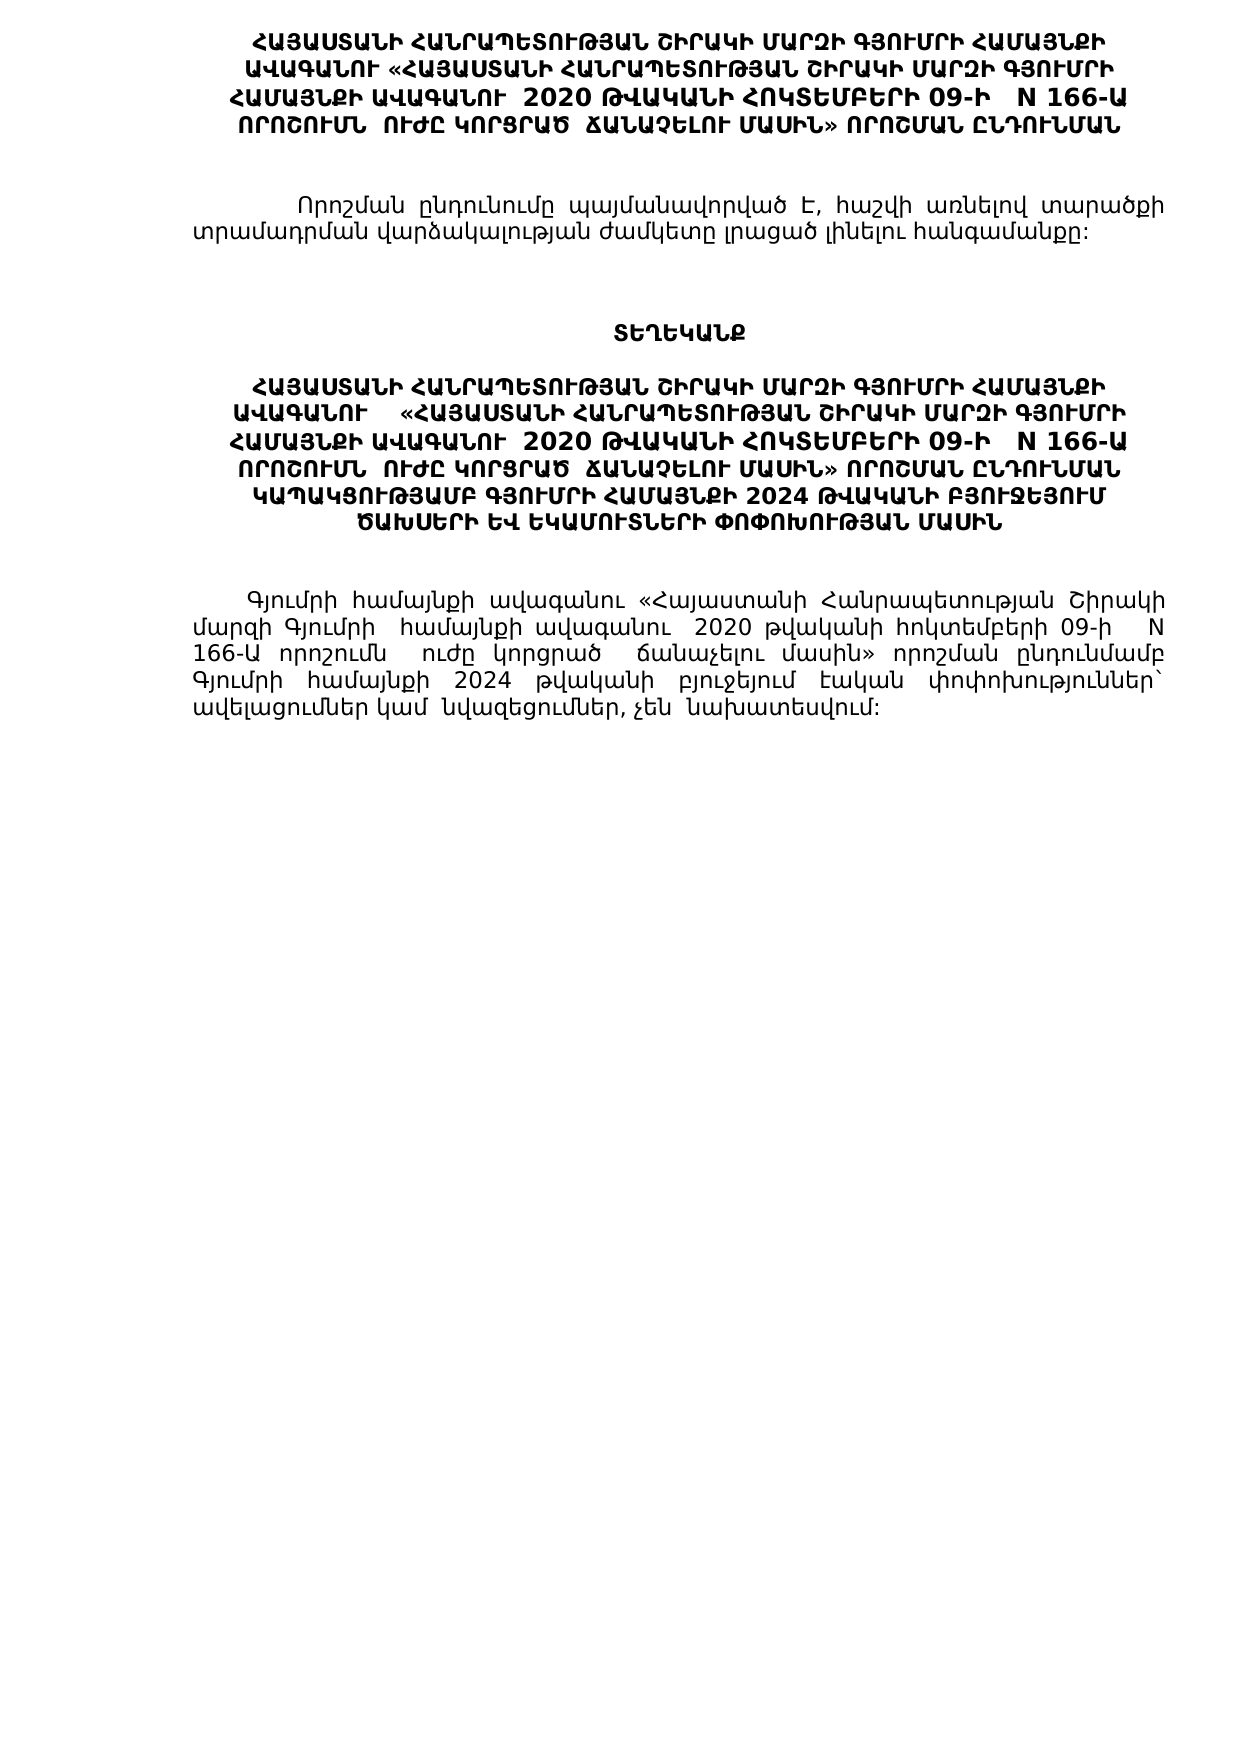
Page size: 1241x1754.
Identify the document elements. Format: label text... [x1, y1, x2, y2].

text ՀԱՅԱՍՏԱՆԻ ՀԱՆՐԱՊԵՏՈՒԹՅԱՆ ՇԻՐԱԿԻ ՄԱՐԶԻ ԳՅՈՒՄՐԻ ՀԱՄԱՅՆՔԻ ԱՎԱԳԱՆՈՒ «ՀԱՅԱՍՏԱՆԻ ՀԱՆՐԱՊԵՏՈՒԹՅԱՆ ՇԻՐԱԿԻ ՄԱՐԶԻ ԳՅՈՒՄՐԻ ՀԱՄԱՅՆՔԻ ԱՎԱԳԱՆՈՒ 2020 ԹՎԱԿԱՆԻ ՀՈԿՏԵՄԲԵՐԻ 09-Ի N 166-Ա ՈՐՈՇՈՒՄՆ ՈՒԺԸ ԿՈՐՑՐԱԾ ՃԱՆԱՉԵԼՈՒ ՄԱՍԻՆ» ՈՐՈՇՄԱՆ ԸՆԴՈՒՆՄԱՆ ԿԱՊԱԿՑՈՒԹՅԱՄԲ ԳՅՈՒՄՐԻ ՀԱՄԱՅՆՔԻ 2024 ԹՎԱԿԱՆԻ ԲՅՈՒՋԵՅՈՒՄ ԾԱԽՍԵՐԻ ԵՎ ԵԿԱՄՈՒՏՆԵՐԻ ՓՈՓՈԽՈՒԹՅԱՆ ՄԱՍԻՆ [192, 374, 1167, 536]
text ՏԵՂԵԿԱՆՔ [192, 320, 1167, 347]
text Որոշման ընդունումը պայմանավորված Է, հաշվի առնելով տարածքի տրամադրման վարձակալության ժամկետը լրացած լինելու հանգամանքը: [192, 192, 1167, 245]
text Գյումրի համայնքի ավագանու «Հայաստանի Հանրապետության Շիրակի մարզի Գյումրի համայնքի ավագանու 2020 թվականի հոկտեմբերի 09-ի N 166-Ա որոշումն ուժը կորցրած ճանաչելու մասին» որոշման ընդունմամբ Գյումրի համայնքի 2024 թվականի բյուջեյում էական փոփոխություններ` ավելացումներ կամ նվազեցումներ, չեն նախատեսվում: [192, 587, 1167, 720]
text ՀԱՅԱՍՏԱՆԻ ՀԱՆՐԱՊԵՏՈՒԹՅԱՆ ՇԻՐԱԿԻ ՄԱՐԶԻ ԳՅՈՒՄՐԻ ՀԱՄԱՅՆՔԻ ԱՎԱԳԱՆՈՒ «ՀԱՅԱՍՏԱՆԻ ՀԱՆՐԱՊԵՏՈՒԹՅԱՆ ՇԻՐԱԿԻ ՄԱՐԶԻ ԳՅՈՒՄՐԻ ՀԱՄԱՅՆՔԻ ԱՎԱԳԱՆՈՒ 2020 ԹՎԱԿԱՆԻ ՀՈԿՏԵՄԲԵՐԻ 09-Ի N 166-Ա ՈՐՈՇՈՒՄՆ ՈՒԺԸ ԿՈՐՑՐԱԾ ՃԱՆԱՉԵԼՈՒ ՄԱՍԻՆ» ՈՐՈՇՄԱՆ ԸՆԴՈՒՆՄԱՆ [192, 29, 1167, 139]
